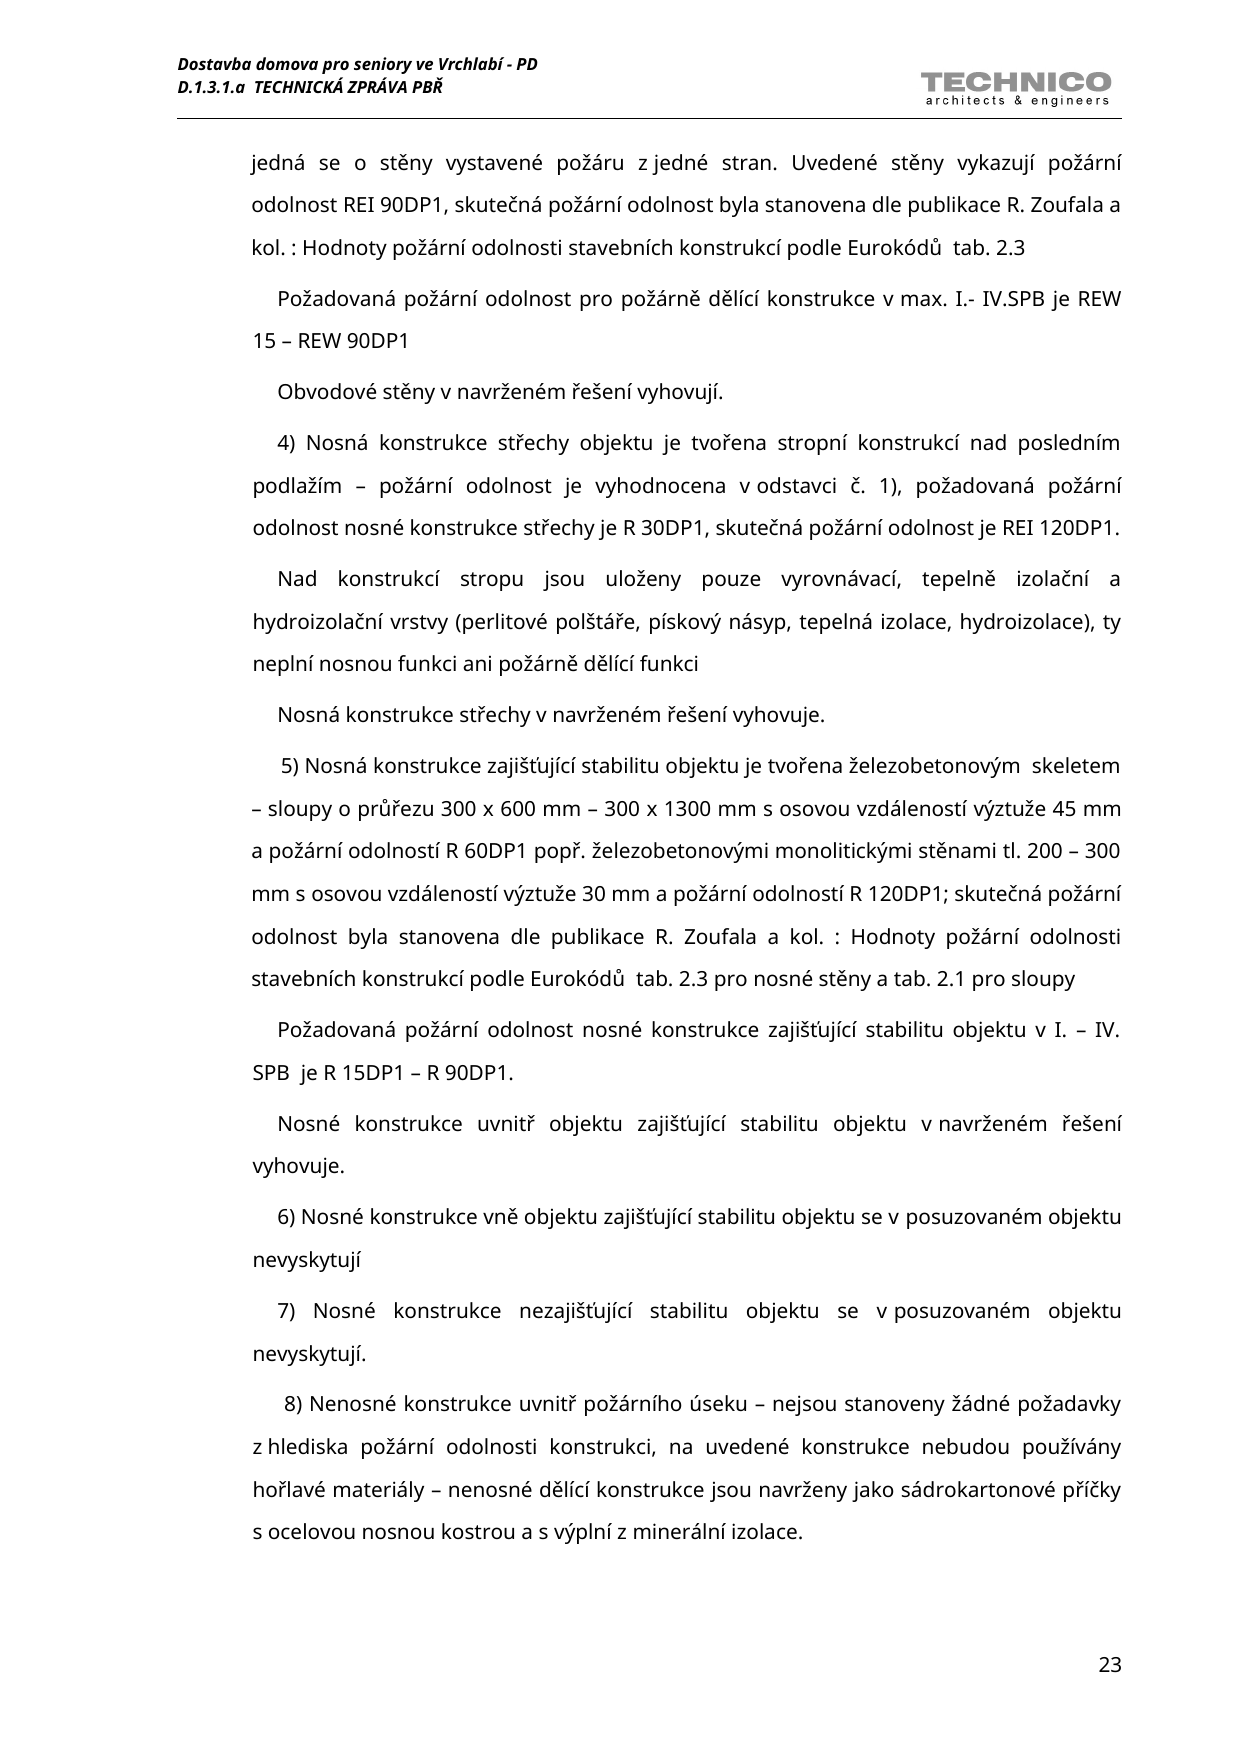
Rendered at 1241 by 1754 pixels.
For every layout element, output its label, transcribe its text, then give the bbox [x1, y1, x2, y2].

picture [916, 67, 1118, 112]
text Nosná konstrukce střechy v navrženém řešení vyhovuje. [252, 701, 1122, 729]
text 6) Nosné konstrukce vně objektu zajišťující stabilitu objektu se v posuzovaném objektu nevyskytují [252, 1202, 1122, 1273]
text 8) Nenosné konstrukce uvnitř požárního úseku – nejsou stanoveny žádné požadavky z hlediska požární odolnosti konstrukci, na uvedené konstrukce nebudou používány hořlavé materiály – nenosné dělící konstrukce jsou navrženy jako sádrokartonové příčky s ocelovou nosnou kostrou a s výplní z minerální izolace. [252, 1389, 1122, 1546]
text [251, 148, 1122, 261]
text 4) Nosná konstrukce střechy objektu je tvořena stropní konstrukcí nad posledním podlažím – požární odolnost je vyhodnocena v odstavci č. 1), požadovaná požární odolnost nosné konstrukce střechy je R 30DP1, skutečná požární odolnost je REI 120DP1. [252, 428, 1122, 542]
text 5) Nosná konstrukce zajišťující stabilitu objektu je tvořena železobetonovým skeletem – sloupy o průřezu 300 x 600 mm – 300 x 1300 mm s osovou vzdáleností výztuže 45 mm a požární odolností R 60DP1 popř. železobetonovými monolitickými stěnami tl. 200 – 300 mm s osovou vzdáleností výztuže 30 mm a požární odolností R 120DP1; skutečná požární odolnost byla stanovena dle publikace R. Zoufala a kol. : Hodnoty požární odolnosti stavebních konstrukcí podle Eurokódů tab. 2.3 pro nosné stěny a tab. 2.1 pro sloupy [251, 751, 1122, 993]
text Požadovaná požární odolnost pro požárně dělící konstrukce v max. I.- IV.SPB je REW 15 – REW 90DP1 [252, 284, 1122, 355]
text Požadovaná požární odolnost nosné konstrukce zajišťující stabilitu objektu v I. – IV. SPB je R 15DP1 – R 90DP1. [252, 1015, 1122, 1086]
text Obvodové stěny v navrženém řešení vyhovují. [252, 377, 1122, 406]
text 7) Nosné konstrukce nezajišťující stabilitu objektu se v posuzovaném objektu nevyskytují. [252, 1296, 1122, 1367]
text Nad konstrukcí stropu jsou uloženy pouze vyrovnávací, tepelně izolační a hydroizolační vrstvy (perlitové polštáře, pískový násyp, tepelná izolace, hydroizolace), ty neplní nosnou funkci ani požárně dělící funkci [252, 564, 1122, 678]
text Nosné konstrukce uvnitř objektu zajišťující stabilitu objektu v navrženém řešení vyhovuje. [252, 1109, 1122, 1180]
